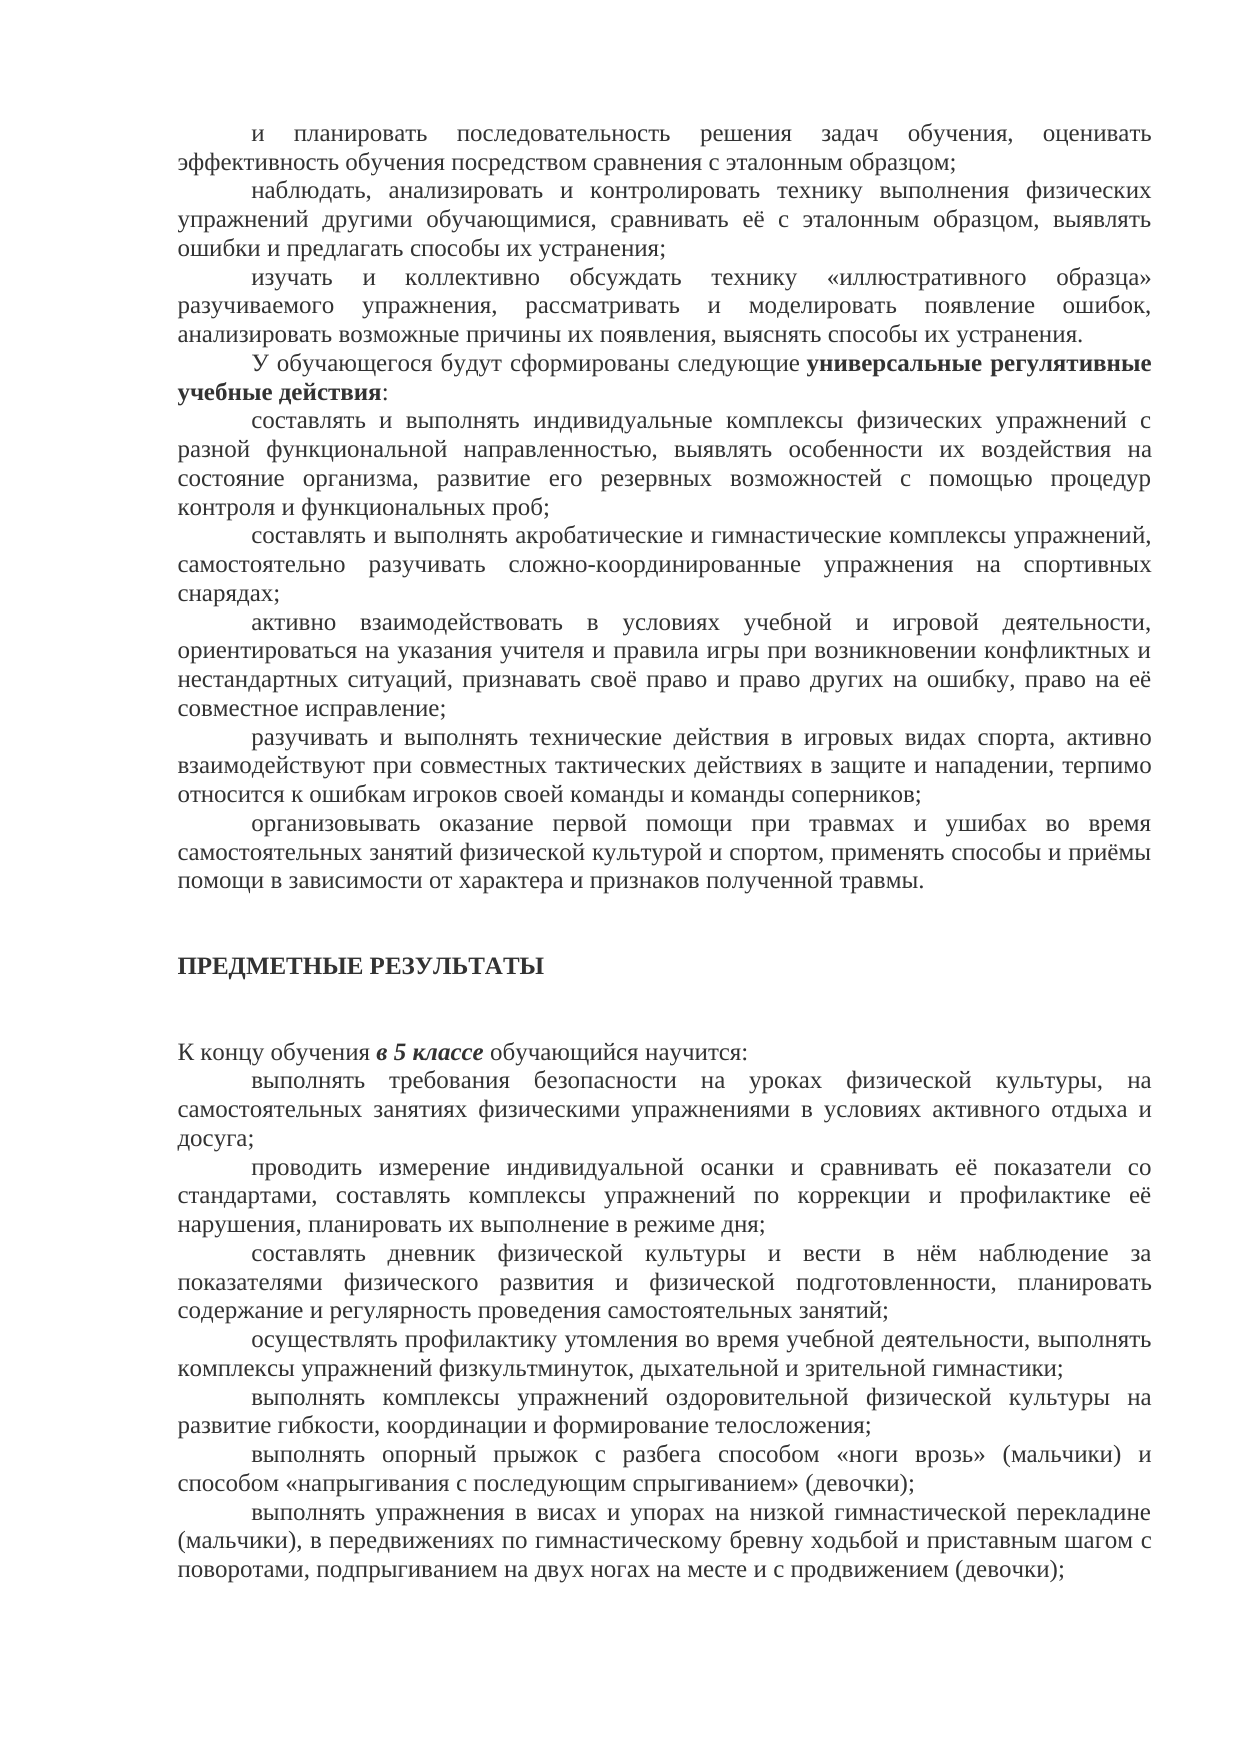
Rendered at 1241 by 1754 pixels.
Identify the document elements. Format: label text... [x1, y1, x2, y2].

text составлять дневник физической культуры и вести в нём наблюдение за показателями физического развития и физической подготовленности, планировать содержание и регулярность проведения самостоятельных занятий; [177, 1238, 1152, 1324]
text У обучающегося будут сформированы следующие универсальные регулятивные учебные действия: [177, 348, 1152, 406]
text выполнять комплексы упражнений оздоровительной физической культуры на развитие гибкости, координации и формирование телосложения; [177, 1382, 1152, 1439]
text проводить измерение индивидуальной осанки и сравнивать её показатели со стандартами, составлять комплексы упражнений по коррекции и профилактике её нарушения, планировать их выполнение в режиме дня; [177, 1152, 1152, 1238]
text ПРЕДМЕТНЫЕ РЕЗУЛЬТАТЫ [177, 951, 1152, 980]
text наблюдать, анализировать и контролировать технику выполнения физических упражнений другими обучающимися, сравнивать её с эталонным образцом, выявлять ошибки и предлагать способы их устранения; [177, 176, 1152, 262]
text выполнять требования безопасности на уроках физической культуры, на самостоятельных занятиях физическими упражнениями в условиях активного отдыха и досуга; [177, 1065, 1152, 1152]
text составлять и выполнять индивидуальные комплексы физических упражнений с разной функциональной направленностью, выявлять особенности их воздействия на состояние организма, развитие его резервных возможностей с помощью процедур контроля и функциональных проб; [177, 406, 1152, 521]
text К концу обучения в 5 классе обучающийся научится: [177, 1037, 1152, 1065]
text выполнять опорный прыжок с разбега способом «ноги врозь» (мальчики) и способом «напрыгивания с последующим спрыгиванием» (девочки); [177, 1439, 1152, 1497]
text разучивать и выполнять технические действия в игровых видах спорта, активно взаимодействуют при совместных тактических действиях в защите и нападении, терпимо относится к ошибкам игроков своей команды и команды соперников; [177, 722, 1152, 808]
text составлять и выполнять акробатические и гимнастические комплексы упражнений, самостоятельно разучивать сложно-координированные упражнения на спортивных снарядах; [177, 521, 1152, 607]
text и планировать последовательность решения задач обучения, оценивать эффективность обучения посредством сравнения с эталонным образцом; [177, 118, 1152, 176]
text активно взаимодействовать в условиях учебной и игровой деятельности, ориентироваться на указания учителя и правила игры при возникновении конфликтных и нестандартных ситуаций, признавать своё право и право других на ошибку, право на её совместное исправление; [177, 607, 1152, 722]
text организовывать оказание первой помощи при травмах и ушибах во время самостоятельных занятий физической культурой и спортом, применять способы и приёмы помощи в зависимости от характера и признаков полученной травмы. [177, 808, 1152, 894]
text выполнять упражнения в висах и упорах на низкой гимнастической перекладине (мальчики), в передвижениях по гимнастическому бревну ходьбой и приставным шагом с поворотами, подпрыгиванием на двух ногах на месте и с продвижением (девочки); [177, 1497, 1152, 1583]
text изучать и коллективно обсуждать технику «иллюстративного образца» разучиваемого упражнения, рассматривать и моделировать появление ошибок, анализировать возможные причины их появления, выяснять способы их устранения. [177, 262, 1152, 348]
text осуществлять профилактику утомления во время учебной деятельности, выполнять комплексы упражнений физкультминуток, дыхательной и зрительной гимнастики; [177, 1324, 1152, 1382]
